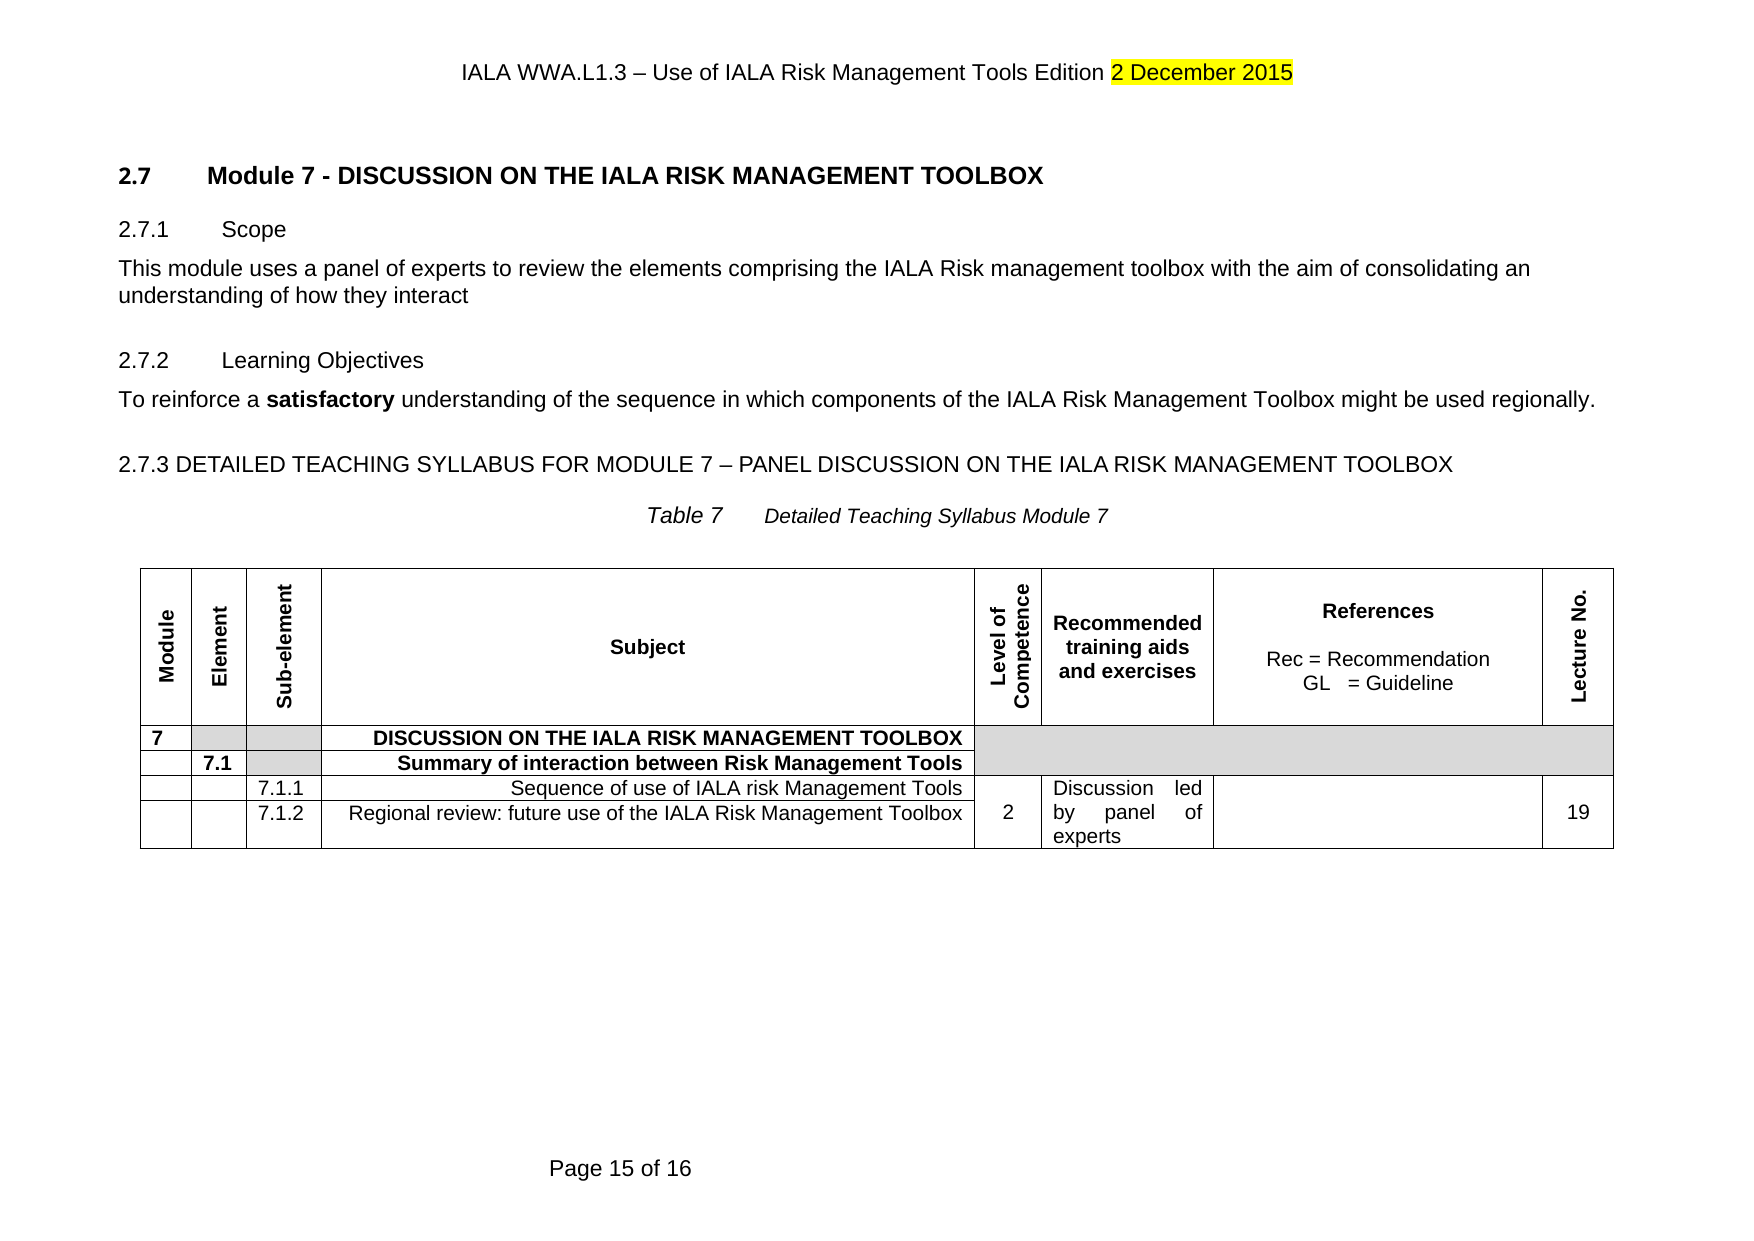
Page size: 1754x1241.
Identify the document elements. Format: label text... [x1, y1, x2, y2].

table_cell [141, 776, 191, 800]
table_cell 19 [1543, 776, 1613, 848]
table_cell [1214, 776, 1542, 848]
table_header Element [192, 569, 246, 725]
table_header Recommended training aids and exercises [1042, 569, 1213, 725]
table_cell [247, 726, 321, 750]
table_cell Regional review: future use of the IALA Risk Management Toolbox [322, 801, 974, 848]
table_cell [141, 801, 191, 848]
table_header Sub-element [247, 569, 321, 725]
table_cell 7.1.1 [247, 776, 321, 800]
table_cell Discussion led by panel of experts [1042, 776, 1213, 848]
table_cell [141, 751, 191, 775]
subtitle Scope [118, 216, 1636, 243]
text To reinforce a satisfactory understanding of the sequence in which components of the IALA Risk Management Toolbox might be used regionally. [118, 386, 1636, 412]
table_header Subject [322, 569, 974, 725]
subtitle 2.7.3 DETAILED TEACHING SYLLABUS FOR MODULE 7 – PANEL DISCUSSION ON THE IALA RISK MANAGEMENT TOOLBOX [118, 451, 1636, 477]
table_cell [192, 726, 246, 750]
table_cell Summary of interaction between Risk Management Tools [322, 751, 974, 775]
table_cell 7.1.2 [247, 801, 321, 848]
text Detailed Teaching Syllabus Module 7 [118, 502, 1636, 529]
table_cell [192, 801, 246, 848]
table_cell 7 [141, 726, 191, 750]
subtitle Learning Objectives [118, 347, 1636, 373]
table_header References Rec = Recommendation GL = Guideline [1214, 569, 1542, 725]
text This module uses a panel of experts to review the elements comprising the IALA Risk management toolbox with the aim of consolidating an understanding of how they interact [118, 255, 1636, 308]
table_cell [975, 726, 1613, 775]
subtitle Module 7 - DISCUSSION ON THE IALA RISK MANAGEMENT TOOLBOX [118, 160, 1636, 191]
table_cell [247, 751, 321, 775]
table_header Level of Competence [975, 569, 1041, 725]
table_cell 2 [975, 776, 1041, 848]
table_cell Sequence of use of IALA risk Management Tools [322, 776, 974, 800]
table_cell 7.1 [192, 751, 246, 775]
table_header Module [141, 569, 191, 725]
table_cell [192, 776, 246, 800]
table_cell DISCUSSION ON THE IALA RISK MANAGEMENT TOOLBOX [322, 726, 974, 750]
table_header Lecture No. [1543, 569, 1613, 725]
